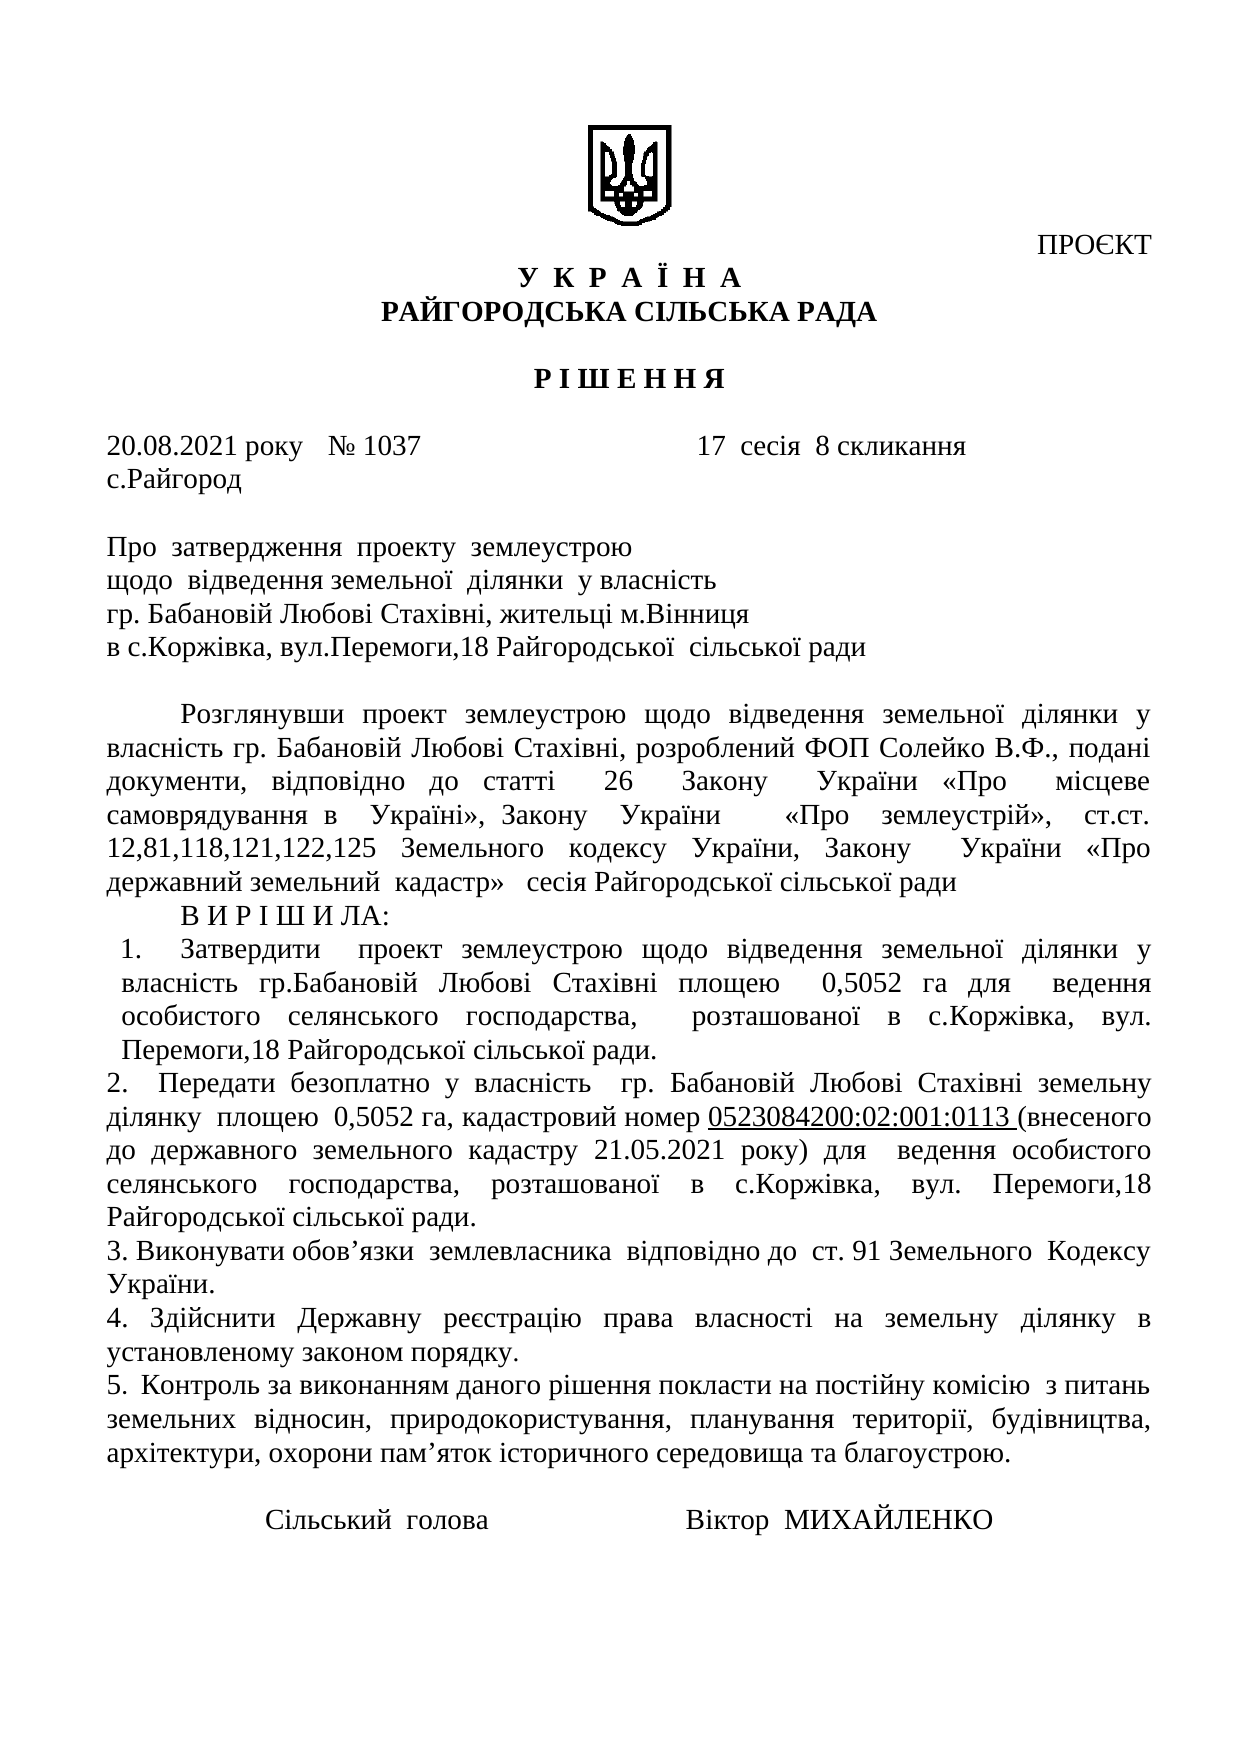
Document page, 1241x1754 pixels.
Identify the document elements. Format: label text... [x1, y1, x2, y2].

picture [586, 122, 672, 227]
text 3. Виконувати обов’язки землевласника відповідно до ст. 91 Земельного Кодексу України. [106, 1233, 1152, 1300]
subtitle РАЙГОРОДСЬКА СІЛЬСЬКА РАДА [106, 294, 1152, 327]
text 20.08.2021 року № 1037 17 сесія 8 скликання [106, 428, 1152, 462]
list В И Р І Ш И ЛА: [106, 898, 1152, 931]
text в с.Коржівка, вул.Перемоги,18 Райгородської сільської ради [106, 629, 1152, 663]
list Затвердити проект землеустрою щодо відведення земельної ділянки у власність гр.Бабановій Любові Стахівні площею 0,5052 га для ведення особистого селянського господарства, розташованої в с.Коржівка, вул. Перемоги,18 Райгородської сільської ради. [120, 931, 1152, 1065]
text с.Райгород [106, 462, 1152, 495]
list 4. Здійснити Державну реєстрацію права власності на земельну ділянку в установленому законом порядку. [106, 1300, 1152, 1367]
text 5. Контроль за виконанням даного рішення покласти на постійну комісію з питань земельних відносин, природокористування, планування території, будівництва, архітектури, охорони пам’яток історичного середовища та благоустрою. [106, 1367, 1152, 1468]
list Розглянувши проект землеустрою щодо відведення земельної ділянки у власність гр. Бабановій Любові Стахівні, розроблений ФОП Солейко В.Ф., подані документи, відповідно до статті 26 Закону України «Про місцеве самоврядування в Україні», Закону України «Про землеустрій», ст.ст. 12,81,118,121,122,125 Земельного кодексу України, Закону України «Про державний земельний кадастр» сесія Райгородської сільської ради [106, 696, 1152, 898]
text ПРОЄКТ [106, 227, 1152, 260]
text Р І Ш Е Н Н Я [106, 361, 1152, 394]
title У К Р А Ї Н А [106, 260, 1152, 294]
text Про затвердження проекту землеустрою [106, 529, 1152, 562]
text Сільський голова Віктор МИХАЙЛЕНКО [106, 1502, 1152, 1535]
list 2. Передати безоплатно у власність гр. Бабановій Любові Стахівні земельну ділянку площею 0,5052 га, кадастровий номер 0523084200:02:001:0113 (внесеного до державного земельного кадастру 21.05.2021 року) для ведення особистого селянського господарства, розташованої в с.Коржівка, вул. Перемоги,18 Райгородської сільської ради. [106, 1065, 1152, 1233]
text гр. Бабановій Любові Стахівні, жительці м.Вінниця [106, 596, 1152, 629]
text щодо відведення земельної ділянки у власність [106, 562, 1152, 596]
